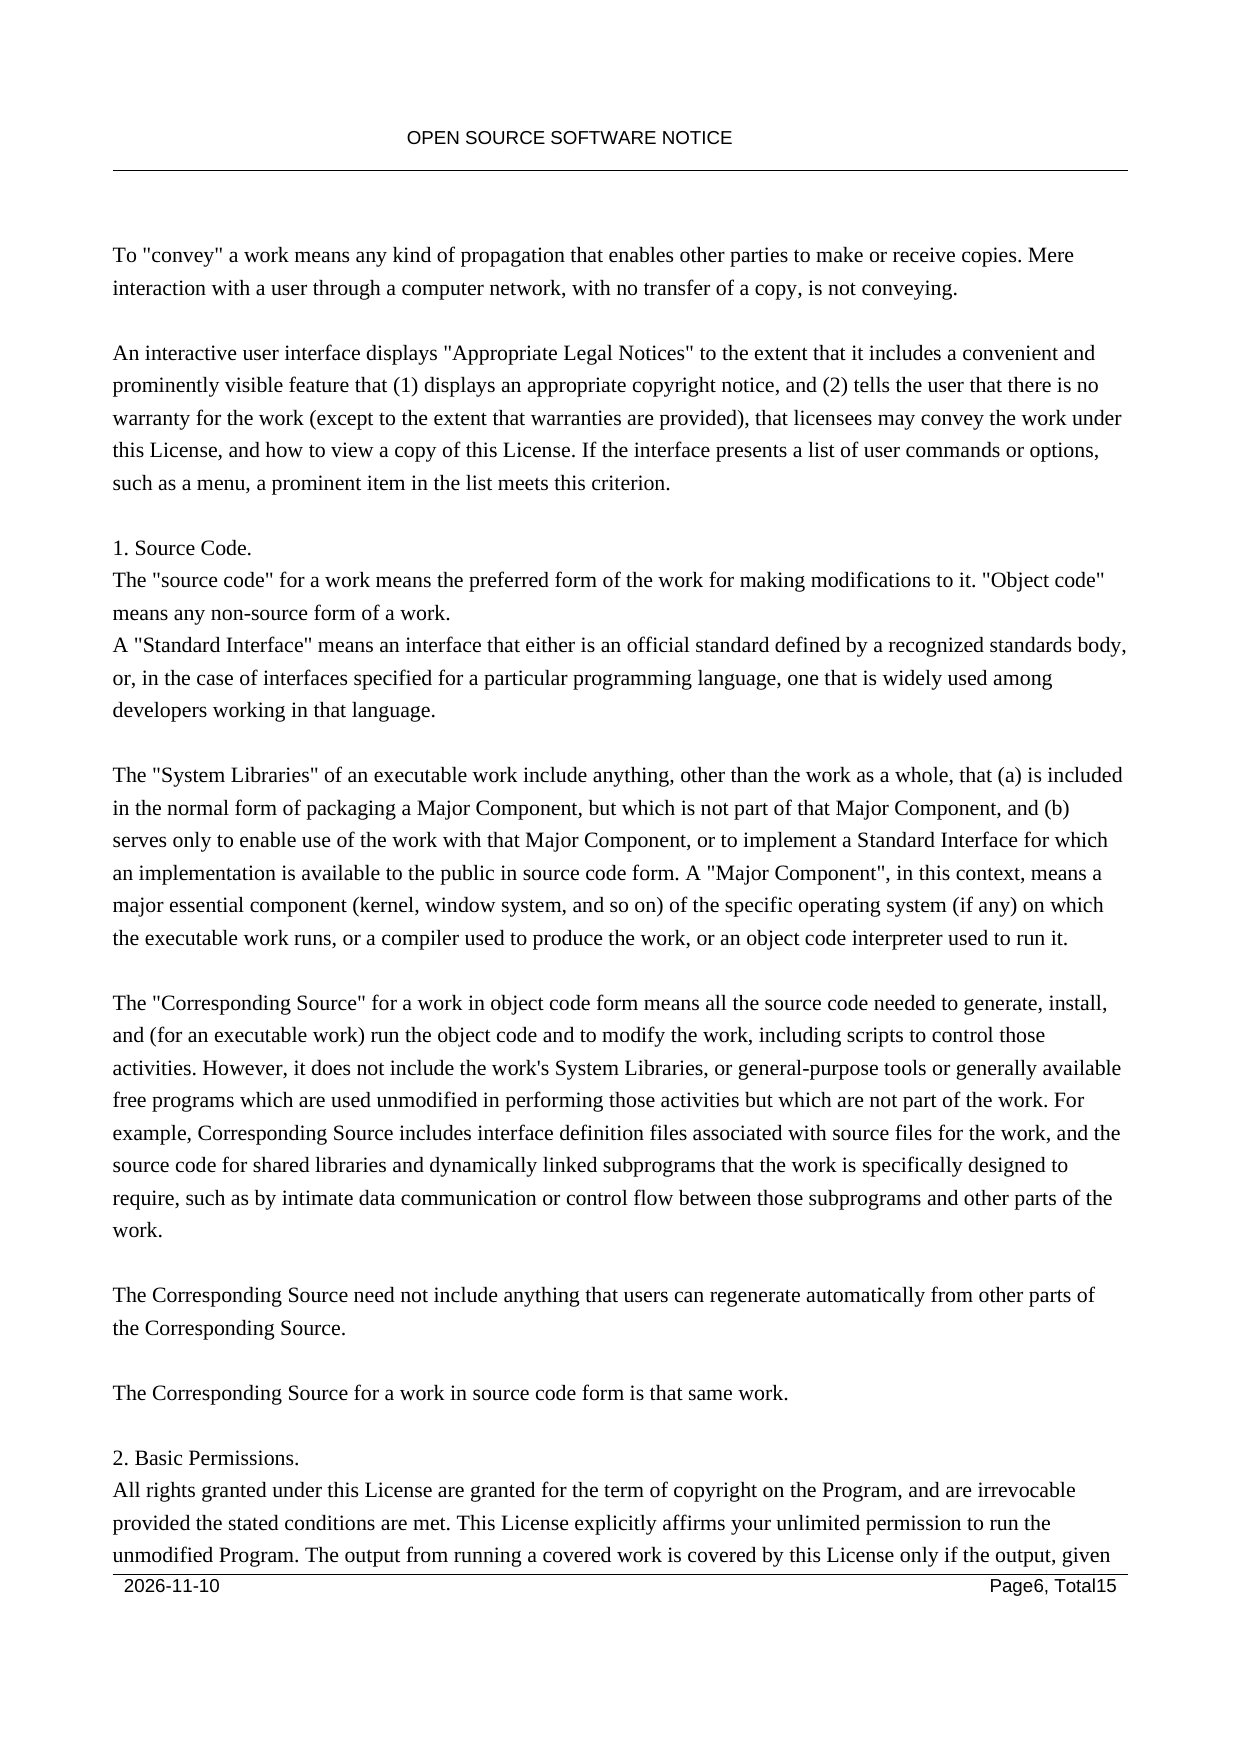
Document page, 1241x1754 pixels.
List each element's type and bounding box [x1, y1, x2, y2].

text [112, 206, 1128, 1571]
